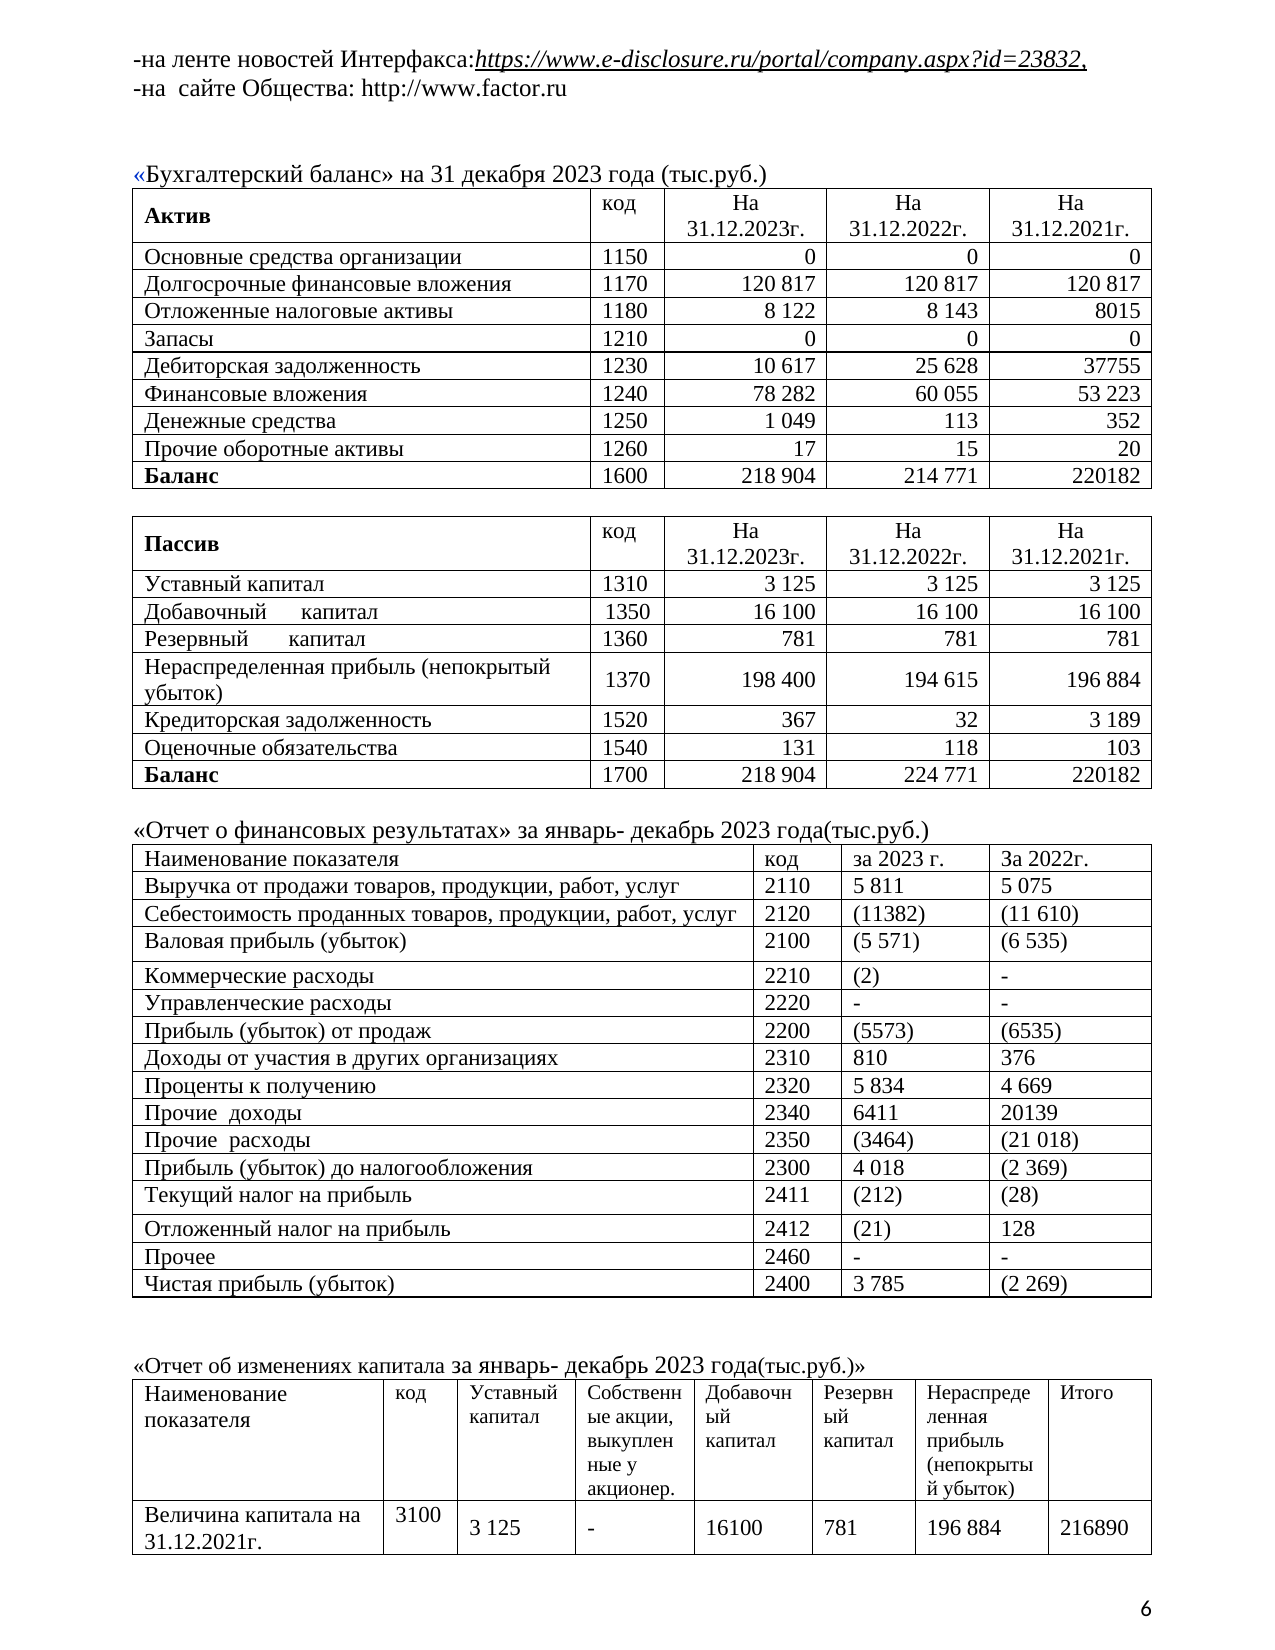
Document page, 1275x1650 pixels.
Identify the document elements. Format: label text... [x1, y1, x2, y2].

table_cell Оценочные обязательства [133, 734, 590, 760]
table_cell 1600 [591, 462, 664, 488]
table_cell 214 771 [827, 462, 989, 488]
table_cell 5 834 [842, 1072, 989, 1098]
table_cell 2120 [754, 900, 841, 926]
table_cell 218 904 [665, 462, 826, 488]
table_cell 1150 [591, 243, 664, 269]
text «Отчет о финансовых результатах» за январь- декабрь 2023 года(тыс.руб.) [133, 815, 1152, 844]
table_cell Нераспределенная прибыль (непокрытый убыток) [133, 653, 590, 705]
table_cell 16 100 [990, 598, 1151, 624]
table_cell 0 [990, 243, 1151, 269]
table_cell (5 571) [842, 927, 989, 961]
table_cell 1540 [591, 734, 664, 760]
table_header Уставный капитал [458, 1380, 575, 1500]
table_cell 8015 [990, 298, 1151, 324]
table_cell 5 075 [990, 872, 1151, 898]
table_header На 31.12.2023г. [665, 189, 826, 242]
table_cell Денежные средства [133, 407, 590, 433]
table_cell 0 [665, 325, 826, 351]
table_cell 0 [990, 325, 1151, 351]
table_cell Валовая прибыль (убыток) [133, 927, 753, 961]
table_cell 17 [665, 435, 826, 461]
table_cell 1370 [591, 653, 664, 705]
table_cell (2 269) [990, 1270, 1151, 1296]
table_cell 196 884 [916, 1501, 1048, 1554]
table_cell Прочее [133, 1243, 753, 1269]
table_cell 224 771 [827, 761, 989, 788]
table_cell 20 [990, 435, 1151, 461]
table_cell 781 [990, 625, 1151, 652]
table_cell 2220 [754, 990, 841, 1016]
table_header за 2023 г. [842, 845, 989, 871]
table_cell 5 811 [842, 872, 989, 898]
table_cell 367 [665, 706, 826, 733]
table_cell 37755 [990, 353, 1151, 379]
table_cell 118 [827, 734, 989, 760]
table_cell 3 189 [990, 706, 1151, 733]
table_cell 128 [990, 1215, 1151, 1242]
table_cell 2412 [754, 1215, 841, 1242]
table_cell 3100 [384, 1501, 457, 1554]
table_header код [754, 845, 841, 871]
table_cell 20139 [990, 1099, 1151, 1125]
table_cell 78 282 [665, 380, 826, 406]
table_cell 810 [842, 1044, 989, 1071]
table_cell 781 [813, 1501, 915, 1554]
table_cell Прочие доходы [133, 1099, 753, 1125]
table_cell 1210 [591, 325, 664, 351]
table_cell 120 817 [990, 270, 1151, 297]
table_cell Уставный капитал [133, 571, 590, 597]
table_cell Резервный капитал [133, 625, 590, 652]
table_cell Прочие оборотные активы [133, 435, 590, 461]
table_cell 3 125 [990, 571, 1151, 597]
table_cell 1170 [591, 270, 664, 297]
table_cell 60 055 [827, 380, 989, 406]
table_header Итого [1049, 1380, 1151, 1500]
text -на сайте Общества: http://www.factor.ru [133, 73, 1152, 102]
table_cell (3464) [842, 1126, 989, 1153]
table_cell Дебиторская задолженность [133, 353, 590, 379]
table_cell 8 122 [665, 298, 826, 324]
table_cell (6535) [990, 1017, 1151, 1043]
table_cell (21) [842, 1215, 989, 1242]
table_cell 3 125 [827, 571, 989, 597]
table_header На 31.12.2021г. [990, 189, 1151, 242]
table_header На 31.12.2022г. [827, 189, 989, 242]
table_cell Текущий налог на прибыль [133, 1181, 753, 1214]
table_cell 216890 [1049, 1501, 1151, 1554]
table_cell 0 [827, 325, 989, 351]
table_header Наименование показателя [133, 1380, 383, 1500]
table_cell 352 [990, 407, 1151, 433]
table_header Резервный капитал [813, 1380, 915, 1500]
table_cell 781 [827, 625, 989, 652]
table_cell 781 [665, 625, 826, 652]
table_cell 120 817 [827, 270, 989, 297]
table_cell 2210 [754, 962, 841, 988]
table_cell (212) [842, 1181, 989, 1214]
table_header Наименование показателя [133, 845, 753, 871]
table_cell Основные средства организации [133, 243, 590, 269]
table_cell Финансовые вложения [133, 380, 590, 406]
table_cell Прибыль (убыток) до налогообложения [133, 1154, 753, 1180]
table_cell 2310 [754, 1044, 841, 1071]
table_cell 1240 [591, 380, 664, 406]
table_cell 1250 [591, 407, 664, 433]
table_cell 103 [990, 734, 1151, 760]
table_cell 8 143 [827, 298, 989, 324]
table_cell (21 018) [990, 1126, 1151, 1153]
table_cell (2) [842, 962, 989, 988]
table_cell - [990, 990, 1151, 1016]
table_cell 3 125 [458, 1501, 575, 1554]
table_cell Коммерческие расходы [133, 962, 753, 988]
table_cell Выручка от продажи товаров, продукции, работ, услуг [133, 872, 753, 898]
table_cell Доходы от участия в других организациях [133, 1044, 753, 1071]
table_cell 198 400 [665, 653, 826, 705]
table_cell 120 817 [665, 270, 826, 297]
table_cell 2340 [754, 1099, 841, 1125]
table_header Пассив [133, 517, 590, 569]
table_cell 1180 [591, 298, 664, 324]
table_cell 4 669 [990, 1072, 1151, 1098]
table_cell 3 785 [842, 1270, 989, 1296]
table_cell Запасы [133, 325, 590, 351]
table_header На 31.12.2023г. [665, 517, 826, 569]
table_cell (28) [990, 1181, 1151, 1214]
table_cell 196 884 [990, 653, 1151, 705]
table_cell 1 049 [665, 407, 826, 433]
table_cell 6411 [842, 1099, 989, 1125]
text «Отчет об изменениях капитала за январь- декабрь 2023 года(тыс.руб.)» [133, 1350, 1152, 1379]
table_cell 131 [665, 734, 826, 760]
table_cell 2400 [754, 1270, 841, 1296]
table_cell 2300 [754, 1154, 841, 1180]
table_cell 194 615 [827, 653, 989, 705]
table_cell 10 617 [665, 353, 826, 379]
table_cell Прибыль (убыток) от продаж [133, 1017, 753, 1043]
table_header код [384, 1380, 457, 1500]
table_cell 16 100 [665, 598, 826, 624]
table_cell 15 [827, 435, 989, 461]
table_cell 220182 [990, 462, 1151, 488]
table_cell 1700 [591, 761, 664, 788]
table_cell 2350 [754, 1126, 841, 1153]
table_cell 1360 [591, 625, 664, 652]
table_cell 220182 [990, 761, 1151, 788]
table_cell Отложенные налоговые активы [133, 298, 590, 324]
table_cell 2460 [754, 1243, 841, 1269]
table_cell Кредиторская задолженность [133, 706, 590, 733]
table_cell 53 223 [990, 380, 1151, 406]
table_cell - [990, 1243, 1151, 1269]
table_cell Баланс [133, 761, 590, 788]
table_cell Добавочный капитал [133, 598, 590, 624]
table_cell 1310 [591, 571, 664, 597]
table_cell - [576, 1501, 694, 1554]
table_header Актив [133, 189, 590, 242]
table_cell (11 610) [990, 900, 1151, 926]
table_cell Прочие расходы [133, 1126, 753, 1153]
table_cell 1350 [591, 598, 664, 624]
table_cell 0 [665, 243, 826, 269]
table_cell 1230 [591, 353, 664, 379]
table_cell - [990, 962, 1151, 988]
table_cell 1260 [591, 435, 664, 461]
table_cell 376 [990, 1044, 1151, 1071]
table_cell (6 535) [990, 927, 1151, 961]
table_header Нераспределенная прибыль (непокрытый убыток) [916, 1380, 1048, 1500]
text -на ленте новостей Интерфакса:https://www.e-disclosure.ru/portal/company.aspx?id=23832, [133, 44, 1152, 73]
table_header Собственные акции, выкупленные у акционер. [576, 1380, 694, 1500]
table_cell 2411 [754, 1181, 841, 1214]
table_header За 2022г. [990, 845, 1151, 871]
table_cell 0 [827, 243, 989, 269]
table_cell - [842, 1243, 989, 1269]
table_cell 113 [827, 407, 989, 433]
table_cell Отложенный налог на прибыль [133, 1215, 753, 1242]
table_cell 4 018 [842, 1154, 989, 1180]
table_cell Управленческие расходы [133, 990, 753, 1016]
table_cell 16100 [695, 1501, 812, 1554]
table_header код [591, 189, 664, 242]
table_cell 1520 [591, 706, 664, 733]
table_header код [591, 517, 664, 569]
table_cell Чистая прибыль (убыток) [133, 1270, 753, 1296]
table_cell Себестоимость проданных товаров, продукции, работ, услуг [133, 900, 753, 926]
table_cell Баланс [133, 462, 590, 488]
table_cell (2 369) [990, 1154, 1151, 1180]
table_cell 16 100 [827, 598, 989, 624]
table_cell (11382) [842, 900, 989, 926]
table_cell 3 125 [665, 571, 826, 597]
table_cell - [842, 990, 989, 1016]
table_cell 218 904 [665, 761, 826, 788]
table_cell 25 628 [827, 353, 989, 379]
table_cell 2100 [754, 927, 841, 961]
table_header На 31.12.2022г. [827, 517, 989, 569]
table_cell Проценты к получению [133, 1072, 753, 1098]
table_header Добавочный капитал [695, 1380, 812, 1500]
table_cell 2110 [754, 872, 841, 898]
table_cell Долгосрочные финансовые вложения [133, 270, 590, 297]
table_header На 31.12.2021г. [990, 517, 1151, 569]
table_cell 2200 [754, 1017, 841, 1043]
table_cell Величина капитала на 31.12.2021г. [133, 1501, 383, 1554]
table_cell 32 [827, 706, 989, 733]
table_cell (5573) [842, 1017, 989, 1043]
table_cell 2320 [754, 1072, 841, 1098]
text «Бухгалтерский баланс» на 31 декабря 2023 года (тыс.руб.) [133, 159, 1152, 188]
